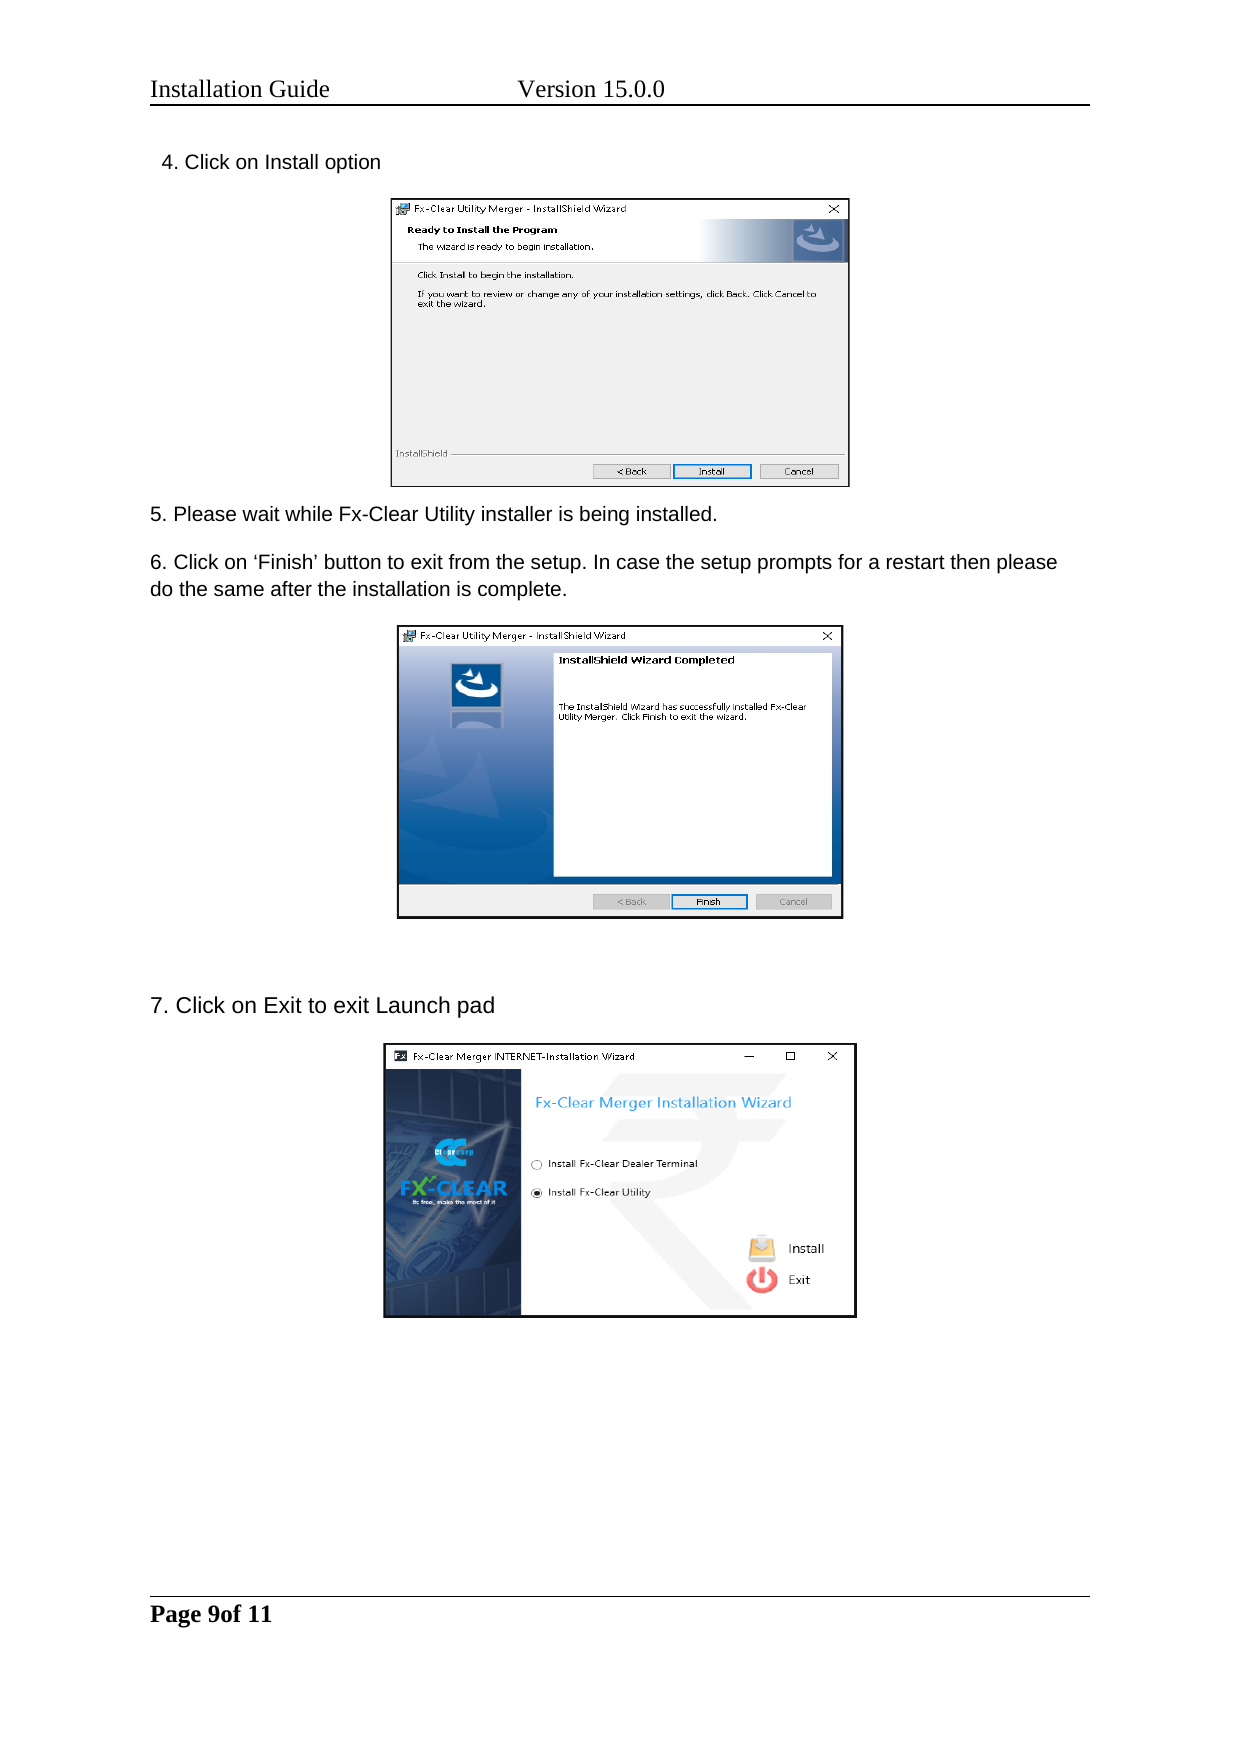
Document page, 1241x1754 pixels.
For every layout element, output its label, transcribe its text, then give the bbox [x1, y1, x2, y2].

text 7. Click on Exit to exit Launch pad [150, 992, 1090, 1018]
picture [390, 198, 850, 487]
picture [396, 625, 844, 919]
picture [383, 1043, 857, 1318]
text 5. Please wait while Fx-Clear Utility installer is being installed. [150, 501, 1090, 525]
text 4. Click on Install option [150, 150, 1090, 174]
text 6. Click on ‘Finish’ button to exit from the setup. In case the setup prompts for a restart then please do the same after the installation is complete. [150, 550, 1090, 601]
